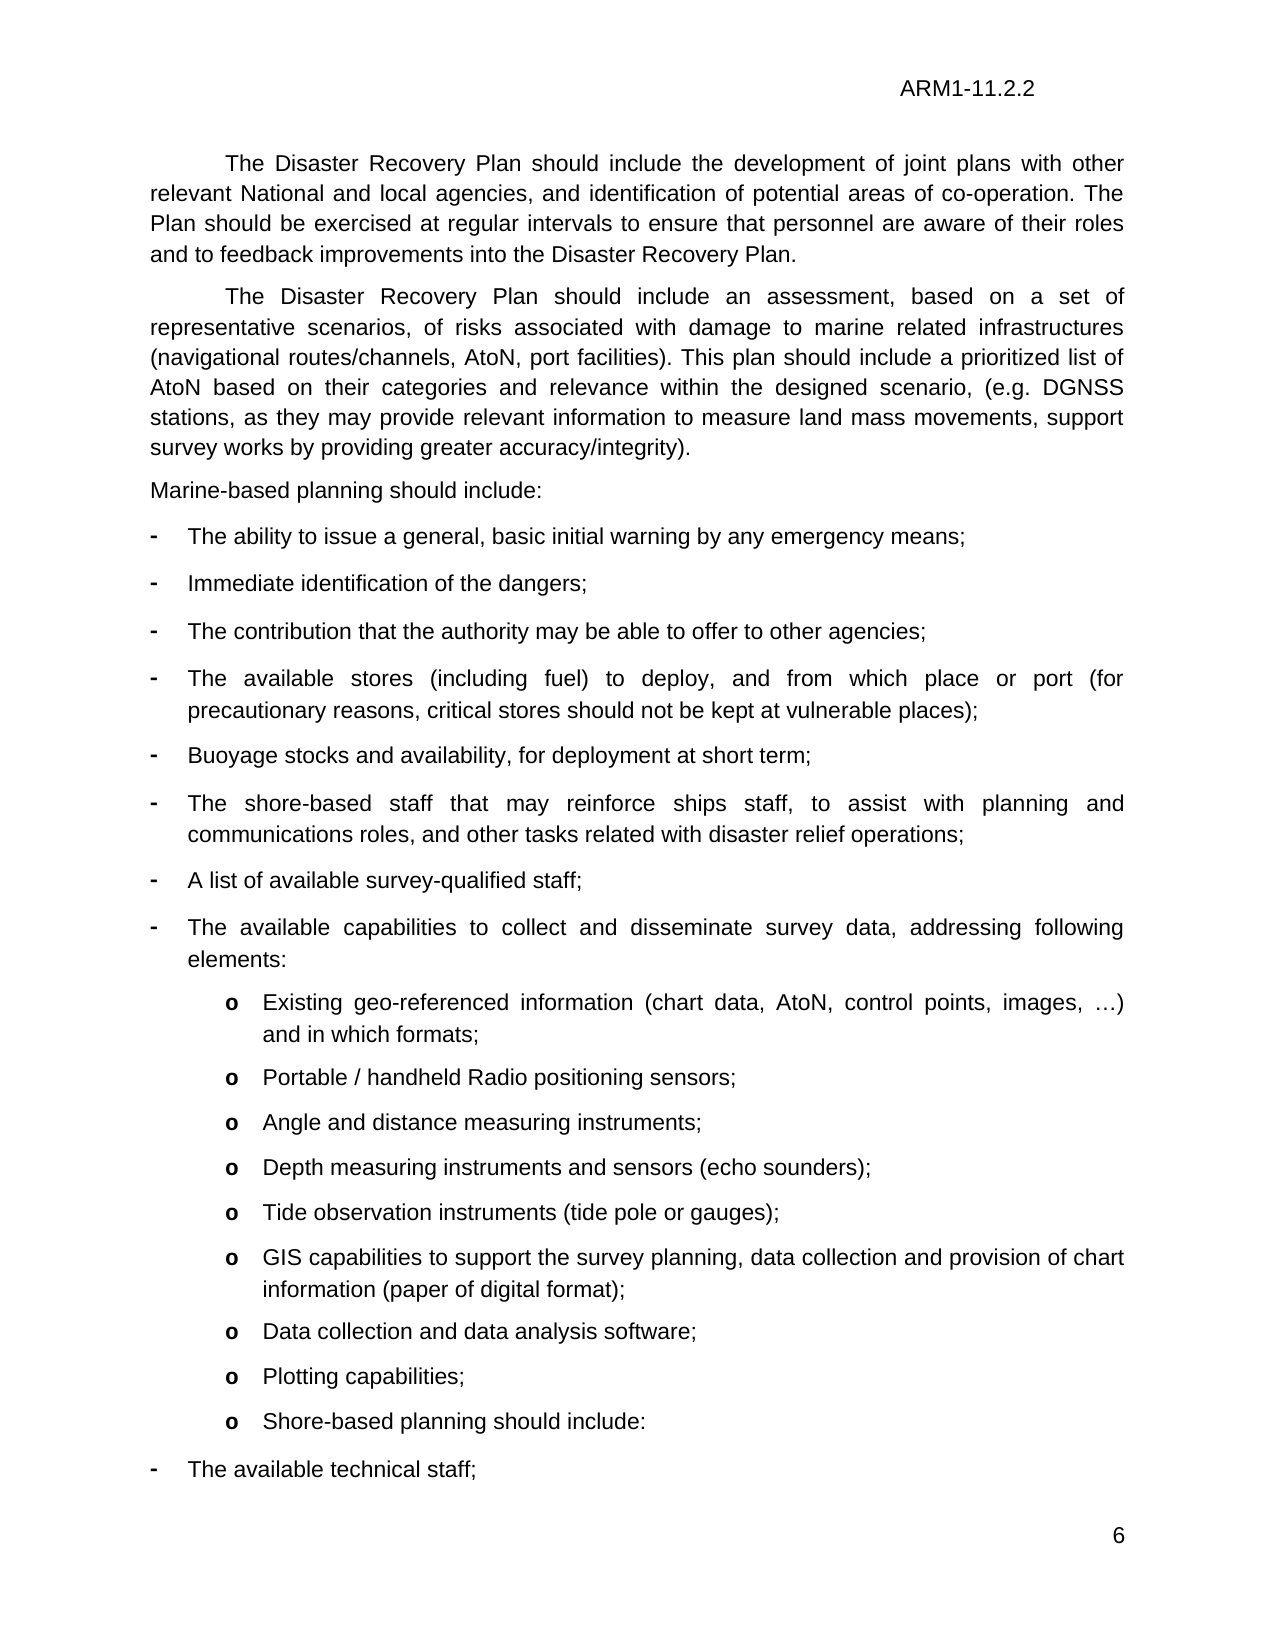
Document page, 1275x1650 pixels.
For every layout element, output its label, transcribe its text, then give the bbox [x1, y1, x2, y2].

list Tide observation instruments (tide pole or gauges); [225, 1198, 1125, 1227]
list The available stores (including fuel) to deploy, and from which place or port (for precautionary reasons, critical stores should not be kept at vulnerable places); [150, 662, 1125, 723]
text The Disaster Recovery Plan should include an assessment, based on a set of representative scenarios, of risks associated with damage to marine related infrastructures (navigational routes/channels, AtoN, port facilities). This plan should include a prioritized list of AtoN based on their categories and relevance within the designed scenario, (e.g. DGNSS stations, as they may provide relevant information to measure land mass movements, support survey works by providing greater accuracy/integrity). [150, 283, 1125, 461]
text Marine-based planning should include: [150, 477, 1125, 503]
list The available capabilities to collect and disseminate survey data, addressing following elements: [150, 911, 1125, 972]
list A list of available survey-qualified staff; [150, 864, 1125, 894]
list GIS capabilities to support the survey planning, data collection and provision of chart information (paper of digital format); [225, 1243, 1125, 1302]
list Portable / handheld Radio positioning sensors; [225, 1063, 1125, 1092]
list Buoyage stocks and availability, for deployment at short term; [150, 739, 1125, 770]
list The shore-based staff that may reinforce ships staff, to assist with planning and communications roles, and other tasks related with disaster relief operations; [150, 787, 1125, 848]
list The ability to issue a general, basic initial warning by any emergency means; [150, 520, 1125, 550]
list Plotting capabilities; [225, 1363, 1125, 1392]
list Shore-based planning should include: [225, 1408, 1125, 1437]
text The Disaster Recovery Plan should include the development of joint plans with other relevant National and local agencies, and identification of potential areas of co-operation. The Plan should be exercised at regular intervals to ensure that personnel are aware of their roles and to feedback improvements into the Disaster Recovery Plan. [150, 150, 1125, 267]
list Data collection and data analysis software; [225, 1318, 1125, 1347]
list Angle and distance measuring instruments; [225, 1108, 1125, 1137]
list The available technical staff; [150, 1453, 1125, 1484]
list Immediate identification of the dangers; [150, 567, 1125, 598]
list Existing geo-referenced information (chart data, AtoN, control points, images, …) and in which formats; [225, 988, 1125, 1047]
list Depth measuring instruments and sensors (echo sounders); [225, 1153, 1125, 1182]
list The contribution that the authority may be able to offer to other agencies; [150, 615, 1125, 645]
